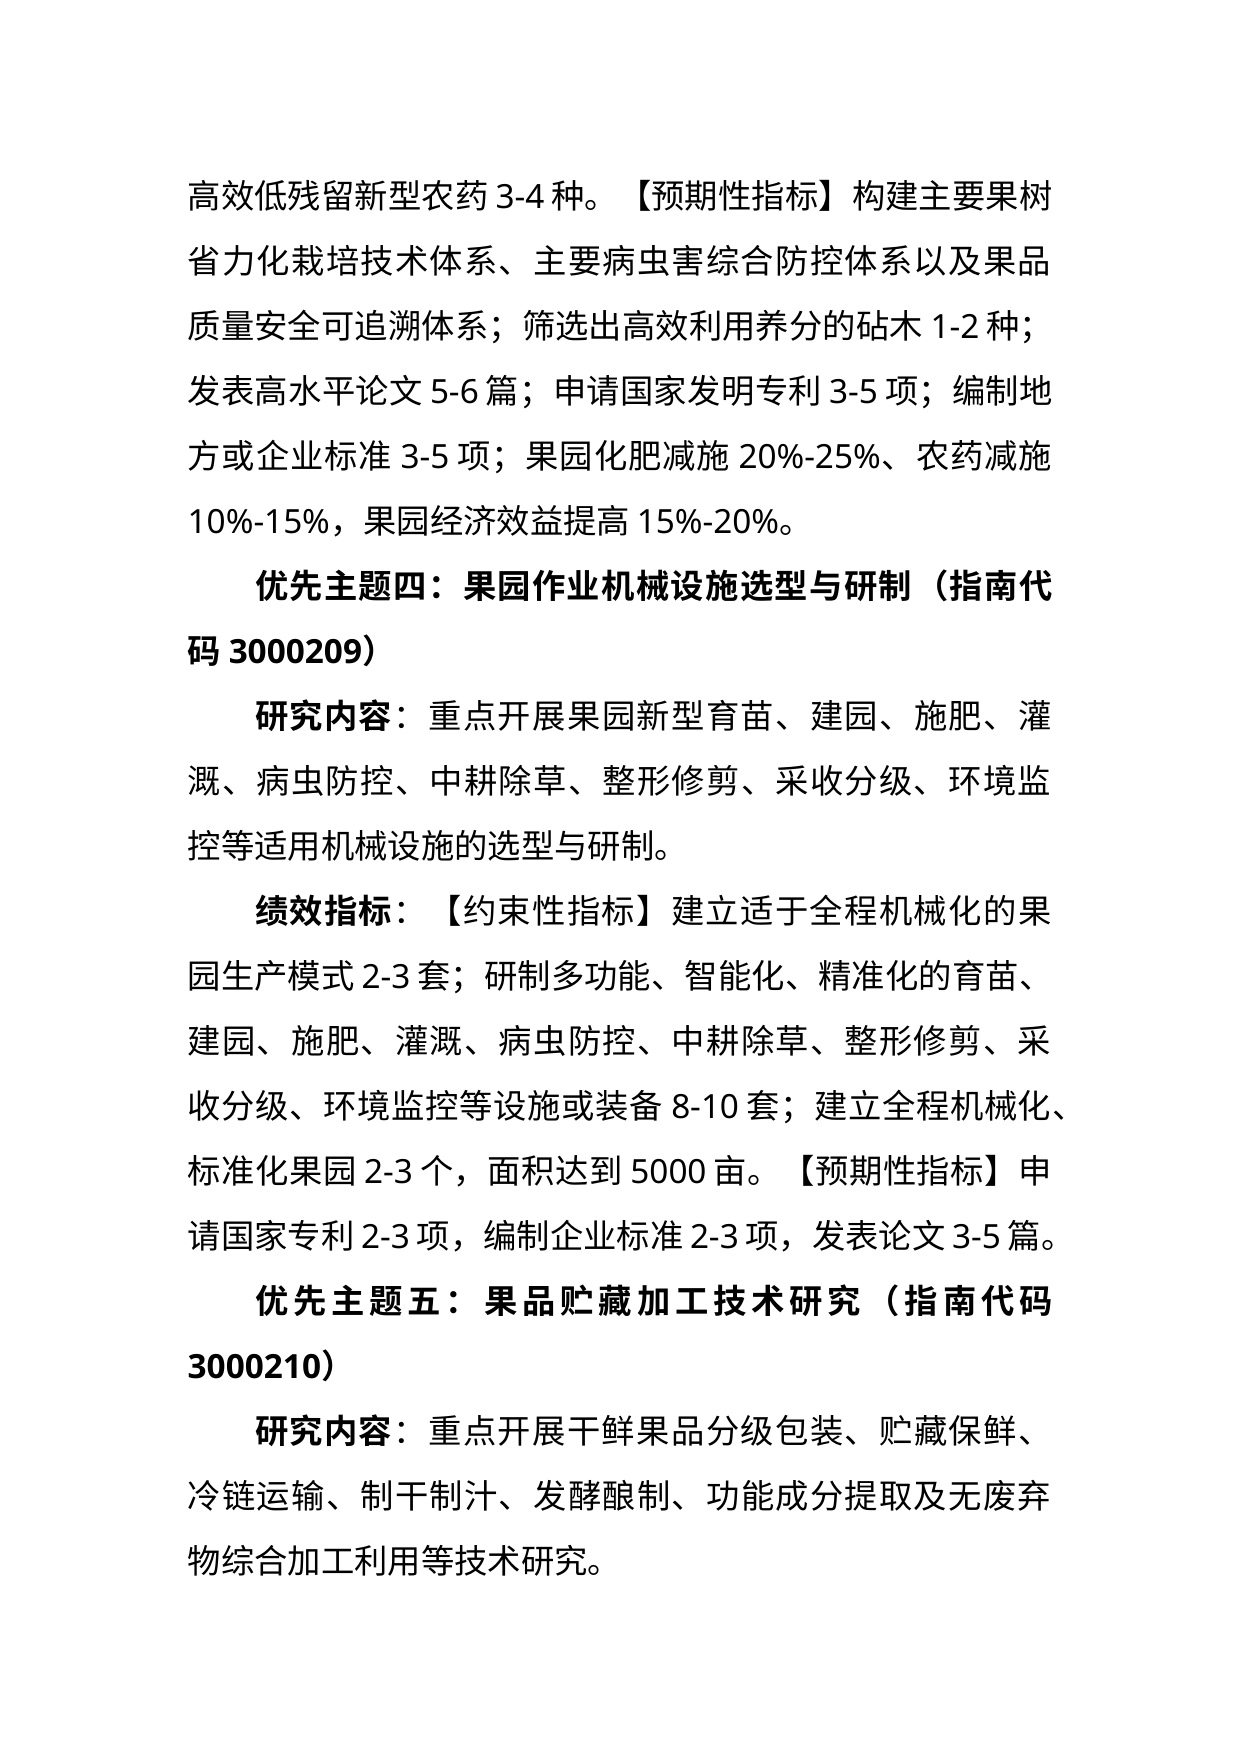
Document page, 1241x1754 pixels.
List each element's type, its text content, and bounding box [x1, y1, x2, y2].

text 研究内容：重点开展干鲜果品分级包装、贮藏保鲜、冷链运输、制干制汁、发酵酿制、功能成分提取及无废弃物综合加工利用等技术研究。 [187, 1397, 1053, 1592]
text 研究内容：重点开展果园新型育苗、建园、施肥、灌溉、病虫防控、中耕除草、整形修剪、采收分级、环境监控等适用机械设施的选型与研制。 [187, 682, 1053, 877]
text 优先主题四：果园作业机械设施选型与研制（指南代码 3000209） [187, 552, 1053, 682]
text 优先主题五：果品贮藏加工技术研究（指南代码 3000210） [187, 1267, 1053, 1397]
text 绩效指标：【约束性指标】建立适于全程机械化的果园生产模式2-3套；研制多功能、智能化、精准化的育苗、建园、施肥、灌溉、病虫防控、中耕除草、整形修剪、采收分级、环境监控等设施或装备8-10套；建立全程机械化、标准化果园2-3个，面积达到5000亩。【预期性指标】申请国家专利2-3项，编制企业标准2-3项，发表论文3-5篇。 [187, 877, 1053, 1267]
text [187, 162, 1053, 552]
